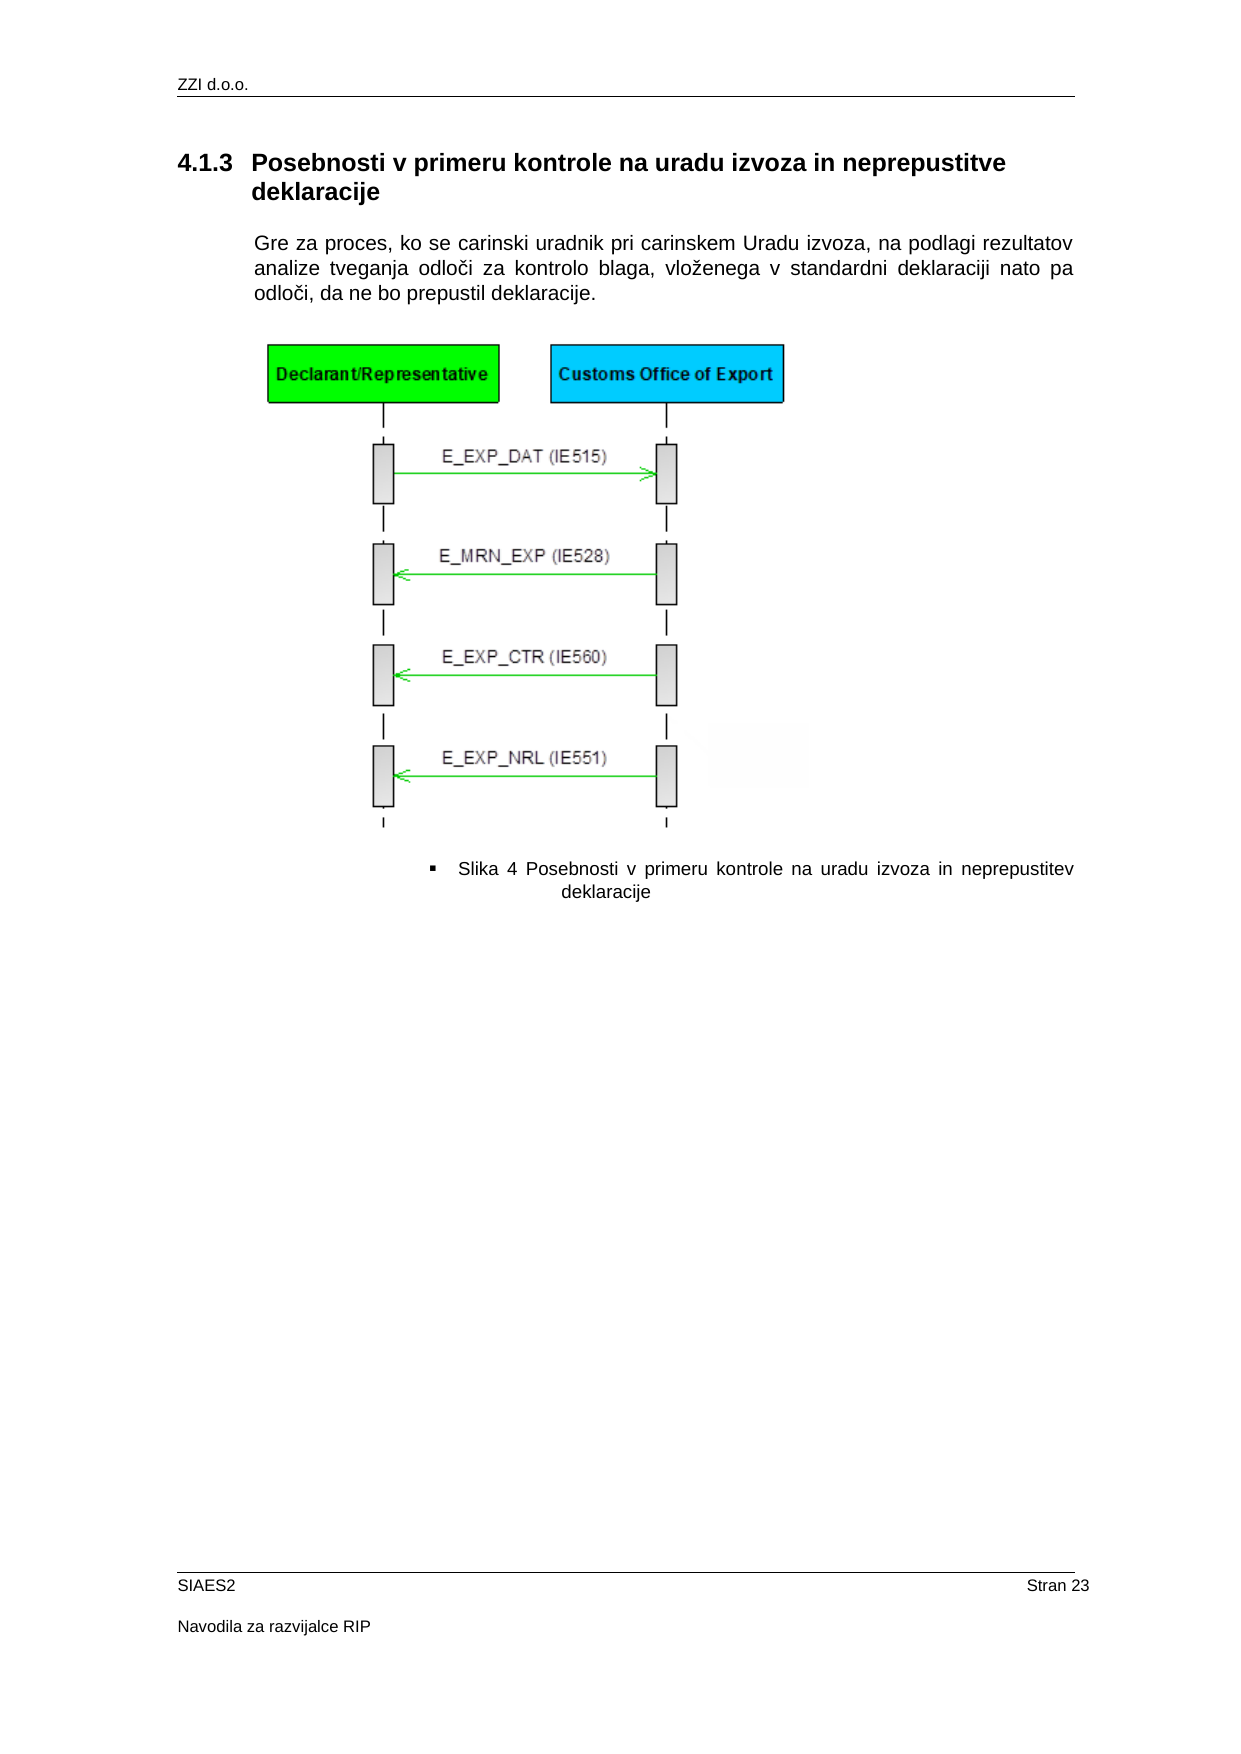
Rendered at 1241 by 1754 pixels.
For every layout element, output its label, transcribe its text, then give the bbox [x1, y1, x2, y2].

text Gre za proces, ko se carinski uradnik pri carinskem Uradu izvoza, na podlagi rezultatov analize tveganja odloči za kontrolo blaga, vloženega v standardni deklaraciji nato pa odloči, da ne bo prepustil deklaracije. [254, 230, 1075, 305]
subtitle Posebnosti v primeru kontrole na uradu izvoza in neprepustitve deklaracije [177, 148, 1075, 205]
picture [253, 330, 809, 832]
